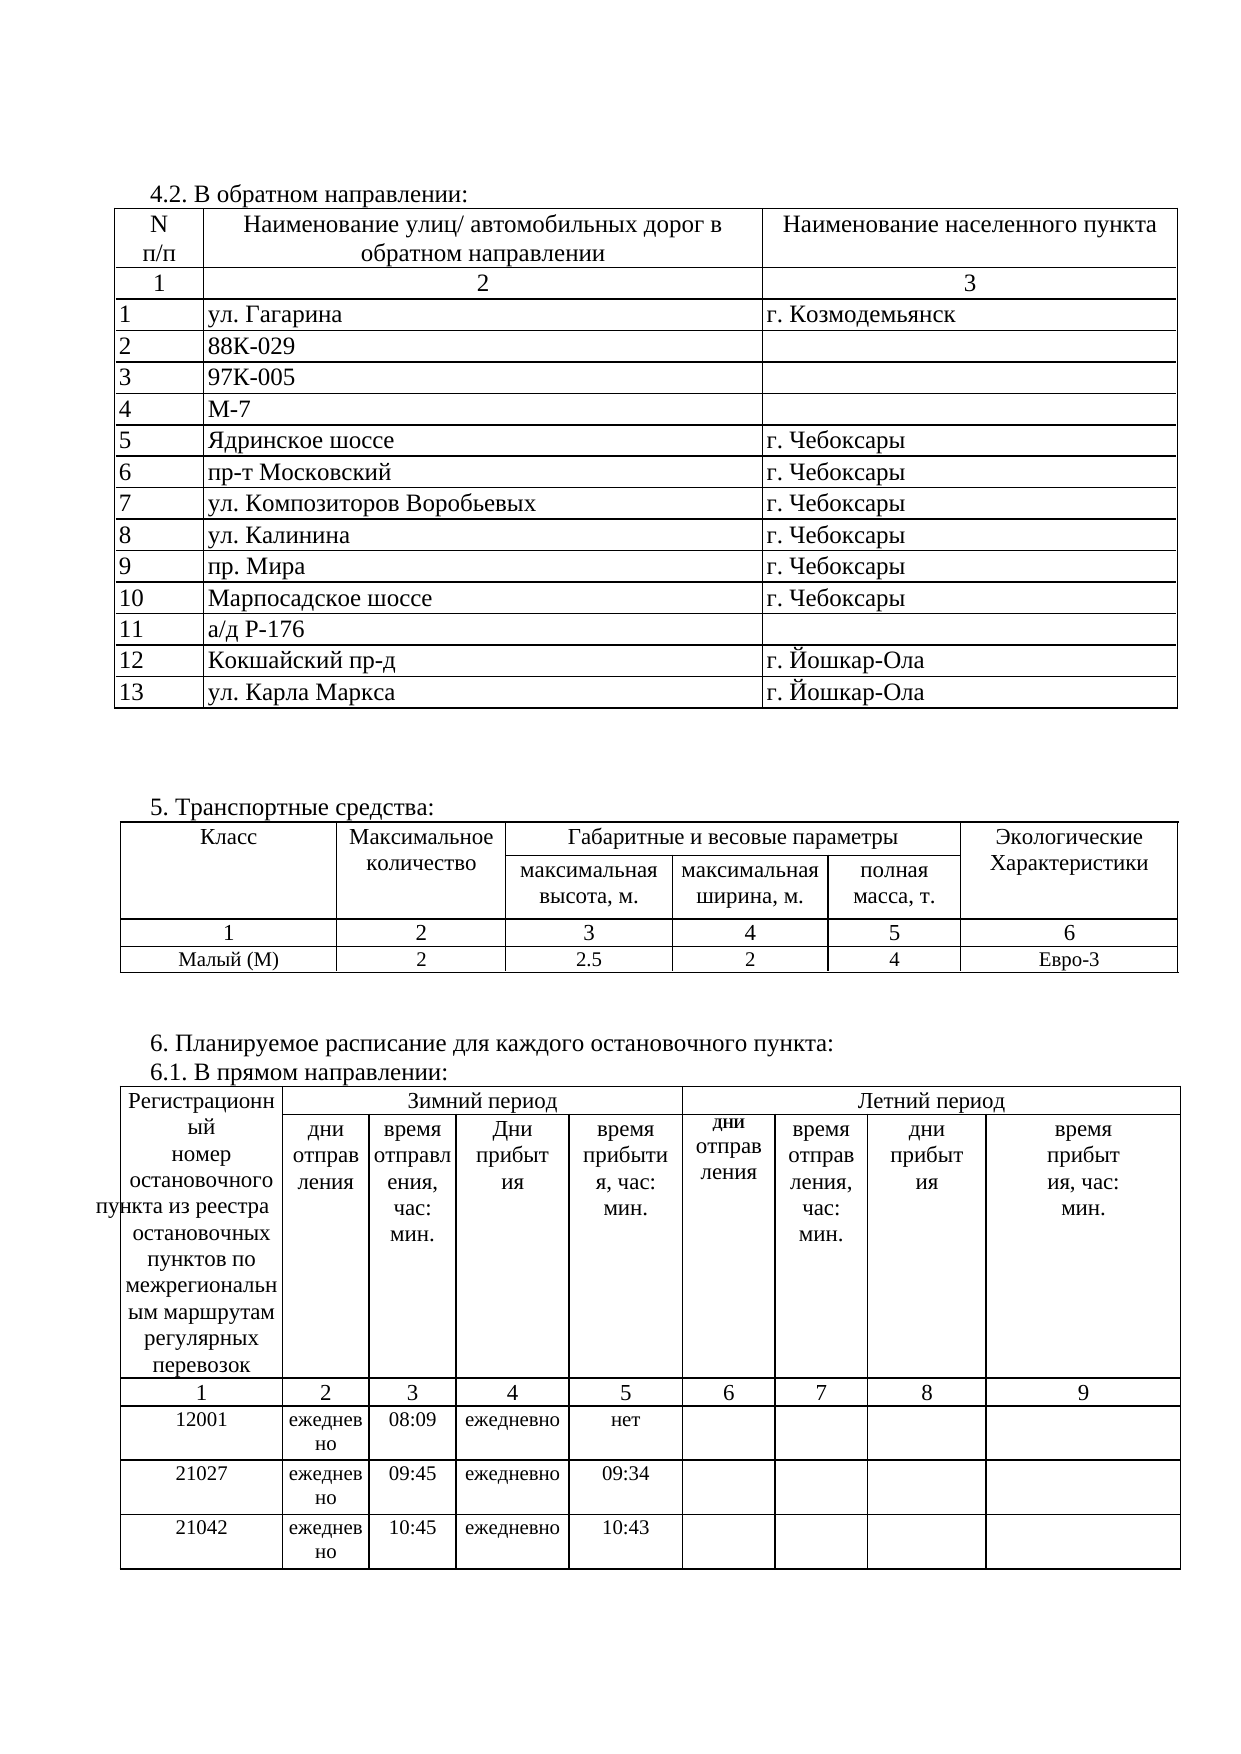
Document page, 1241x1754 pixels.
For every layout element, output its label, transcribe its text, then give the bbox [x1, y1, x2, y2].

table_cell 4 [829, 947, 960, 971]
table_cell 3 [115, 362, 203, 392]
table_cell 1 [115, 299, 203, 329]
table_cell 3 [370, 1379, 455, 1405]
table_cell Марпосадское шоссе [204, 583, 762, 613]
table_cell М-7 [204, 394, 762, 424]
table_cell 09:45 [370, 1461, 455, 1514]
table_cell 1 [121, 1379, 282, 1405]
table_cell 2 [115, 331, 203, 361]
table_cell 21042 [121, 1515, 282, 1568]
table_cell Дни прибыт ия [457, 1115, 568, 1377]
table_cell 4 [115, 394, 203, 424]
table_cell 6 [683, 1379, 774, 1405]
table_cell 1 [115, 268, 203, 298]
table_cell г. Йошкар-Ола [763, 644, 1177, 676]
table_cell 2 [204, 268, 762, 298]
table_cell 9 [987, 1379, 1180, 1405]
table_cell максимальная высота, м. [506, 856, 672, 918]
table_header Максимальное количество [337, 823, 505, 918]
table_cell 2 [283, 1379, 368, 1405]
table_cell 5 [115, 425, 203, 455]
table_cell 9 [115, 551, 203, 581]
table_cell ДНИ отправ ления [683, 1115, 774, 1377]
table_cell 4 [673, 920, 827, 946]
table_cell 4 [457, 1379, 568, 1405]
table_cell 10:43 [570, 1515, 682, 1568]
table_cell 88К-029 [204, 331, 762, 361]
table_cell 1 [121, 920, 336, 946]
table_cell 3 [763, 267, 1177, 298]
table_cell ежедневно [283, 1515, 368, 1568]
table_cell Малый (М) [121, 947, 336, 971]
table_cell [683, 1461, 774, 1514]
table_cell [763, 613, 1177, 644]
table_cell максимальная ширина, м. [673, 856, 827, 918]
table_cell [763, 361, 1177, 392]
table_cell [683, 1515, 774, 1568]
table_cell 97К-005 [204, 363, 762, 392]
table_cell время отправ ления, час: мин. [776, 1115, 867, 1377]
table_cell [868, 1461, 985, 1514]
table_cell Евро-3 [961, 947, 1177, 971]
table_cell [763, 393, 1177, 424]
table_cell время прибыти я, час: мин. [570, 1115, 682, 1377]
text 6. Планируемое расписание для каждого остановочного пункта: [150, 1028, 1090, 1057]
table_cell 2 [337, 947, 505, 971]
table_cell пр. Мира [204, 551, 762, 581]
table_cell 11 [115, 614, 203, 644]
table_cell ул. Карла Маркса [204, 677, 762, 707]
table_cell [683, 1407, 774, 1459]
table_cell [776, 1461, 867, 1514]
table_cell 12 [115, 645, 203, 676]
table_cell ул. Калинина [204, 520, 762, 550]
table_cell 6 [961, 920, 1177, 946]
table_cell 09:34 [570, 1461, 682, 1514]
table_cell полная масса, т. [829, 856, 960, 918]
text 4.2. В обратном направлении: [150, 179, 1090, 207]
table_cell ежедневно [457, 1407, 568, 1459]
table_cell время отправл ения, час: мин. [370, 1115, 455, 1377]
table_cell пр-т Московский [204, 457, 762, 487]
table_cell [987, 1515, 1180, 1568]
table_cell 2 [673, 947, 827, 971]
table_cell г. Козмодемьянск [763, 298, 1177, 329]
table_cell г. Чебоксары [763, 581, 1177, 613]
table_cell 2.5 [506, 947, 672, 971]
table_cell 21027 [121, 1461, 282, 1514]
table_cell [987, 1407, 1180, 1459]
table_cell 8 [115, 519, 203, 550]
table_header Зимний период [283, 1087, 682, 1113]
table_header Летний период [683, 1087, 1180, 1113]
table_cell г. Чебоксары [763, 518, 1177, 550]
table_cell г. Чебоксары [763, 487, 1177, 518]
table_cell 12001 [121, 1407, 282, 1459]
table_cell 5 [570, 1379, 682, 1405]
table_cell ул. Гагарина [204, 300, 762, 329]
table_cell Ядринское шоссе [204, 426, 762, 455]
text 6.1. В прямом направлении: [150, 1057, 1090, 1086]
table_cell ежедневно [457, 1515, 568, 1568]
table_cell 8 [868, 1379, 985, 1405]
table_header Габаритные и весовые параметры [506, 823, 960, 854]
table_cell [776, 1407, 867, 1459]
table_header Наименование улиц/ автомобильных дорог в обратном направлении [204, 209, 762, 267]
table_cell 5 [829, 920, 960, 946]
table_header Экологические Характеристики [961, 823, 1177, 918]
table_header N п/п [115, 209, 203, 267]
table_cell 3 [506, 920, 672, 946]
table_cell 7 [776, 1379, 867, 1405]
table_cell [987, 1461, 1180, 1514]
table_cell 2 [337, 920, 505, 946]
table_cell [763, 330, 1177, 361]
table_cell [868, 1515, 985, 1568]
table_cell г. Йошкар-Ола [763, 676, 1177, 707]
table_cell г. Чебоксары [763, 455, 1177, 487]
table_cell г. Чебоксары [763, 424, 1177, 455]
table_cell нет [570, 1407, 682, 1459]
table_cell а/д Р-176 [204, 614, 762, 644]
table_cell 10 [115, 582, 203, 613]
table_cell 6 [115, 456, 203, 487]
table_cell [776, 1515, 867, 1568]
table_cell ул. Композиторов Воробьевых [204, 488, 762, 518]
text 5. Транспортные средства: [150, 792, 1090, 821]
table_header Класс [121, 823, 336, 918]
table_cell дни отправ ления [283, 1115, 368, 1377]
table_cell 08:09 [370, 1407, 455, 1459]
table_cell 13 [115, 677, 203, 707]
table_header Наименование населенного пункта [763, 209, 1177, 267]
table_cell 10:45 [370, 1515, 455, 1568]
table_cell [868, 1407, 985, 1459]
table_cell г. Чебоксары [763, 550, 1177, 581]
table_cell 7 [115, 488, 203, 518]
table_cell ежедневно [457, 1461, 568, 1514]
table_cell время прибыт ия, час: мин. [987, 1115, 1180, 1377]
table_cell дни прибыт ия [868, 1115, 985, 1377]
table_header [121, 1087, 282, 1377]
table_cell Кокшайский пр-д [204, 646, 762, 676]
table_cell ежедневно [283, 1407, 368, 1459]
table_cell ежедневно [283, 1461, 368, 1514]
